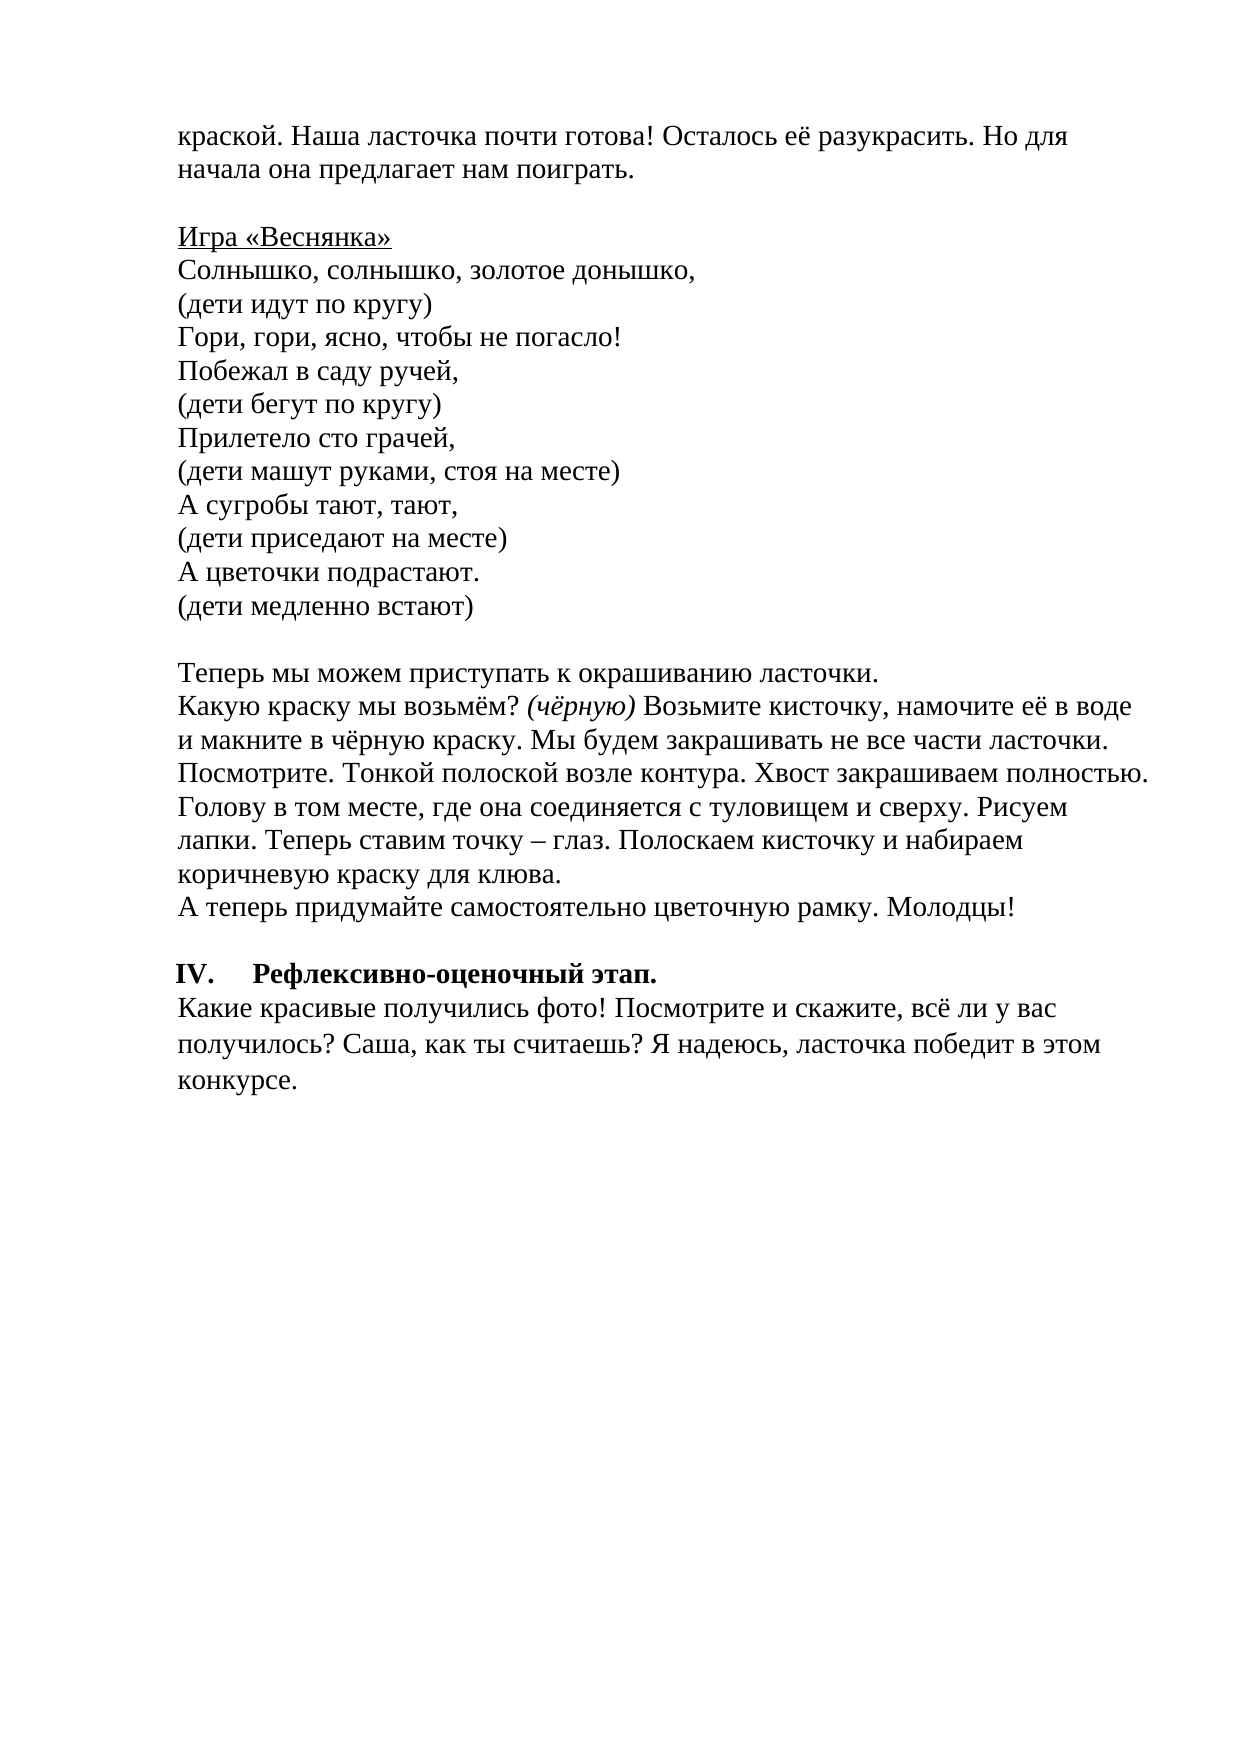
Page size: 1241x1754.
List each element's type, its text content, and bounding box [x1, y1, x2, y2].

text Теперь мы можем приступать к окрашиванию ласточки. [177, 655, 1152, 688]
text Прилетело сто грачей, [177, 420, 1152, 453]
text (дети идут по кругу) [177, 286, 1152, 319]
text (дети машут руками, стоя на месте) [177, 453, 1152, 487]
text (дети медленно встают) [177, 588, 1152, 621]
text Солнышко, солнышко, золотое донышко, [177, 252, 1152, 286]
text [177, 118, 1152, 185]
text А теперь придумайте самостоятельно цветочную рамку. Молодцы! [177, 889, 1152, 923]
text А цветочки подрастают. [177, 554, 1152, 588]
list Рефлексивно-оценочный этап. [215, 957, 1152, 990]
text Побежал в саду ручей, [177, 353, 1152, 386]
text Какую краску мы возьмём? (чёрную) Возьмите кисточку, намочите её в воде и макните в чёрную краску. Мы будем закрашивать не все части ласточки. Посмотрите. Тонкой полоской возле контура. Хвост закрашиваем полностью. Голову в том месте, где она соединяется с туловищем и сверху. Рисуем лапки. Теперь ставим точку – глаз. Полоскаем кисточку и набираем коричневую краску для клюва. [177, 688, 1152, 889]
text (дети приседают на месте) [177, 521, 1152, 554]
text А сугробы тают, тают, [177, 487, 1152, 521]
text Игра «Веснянка» [177, 219, 1152, 252]
text Какие красивые получились фото! Посмотрите и скажите, всё ли у вас получилось? Саша, как ты считаешь? Я надеюсь, ласточка победит в этом конкурсе. [177, 990, 1152, 1096]
text (дети бегут по кругу) [177, 386, 1152, 420]
text Гори, гори, ясно, чтобы не погасло! [177, 319, 1152, 353]
